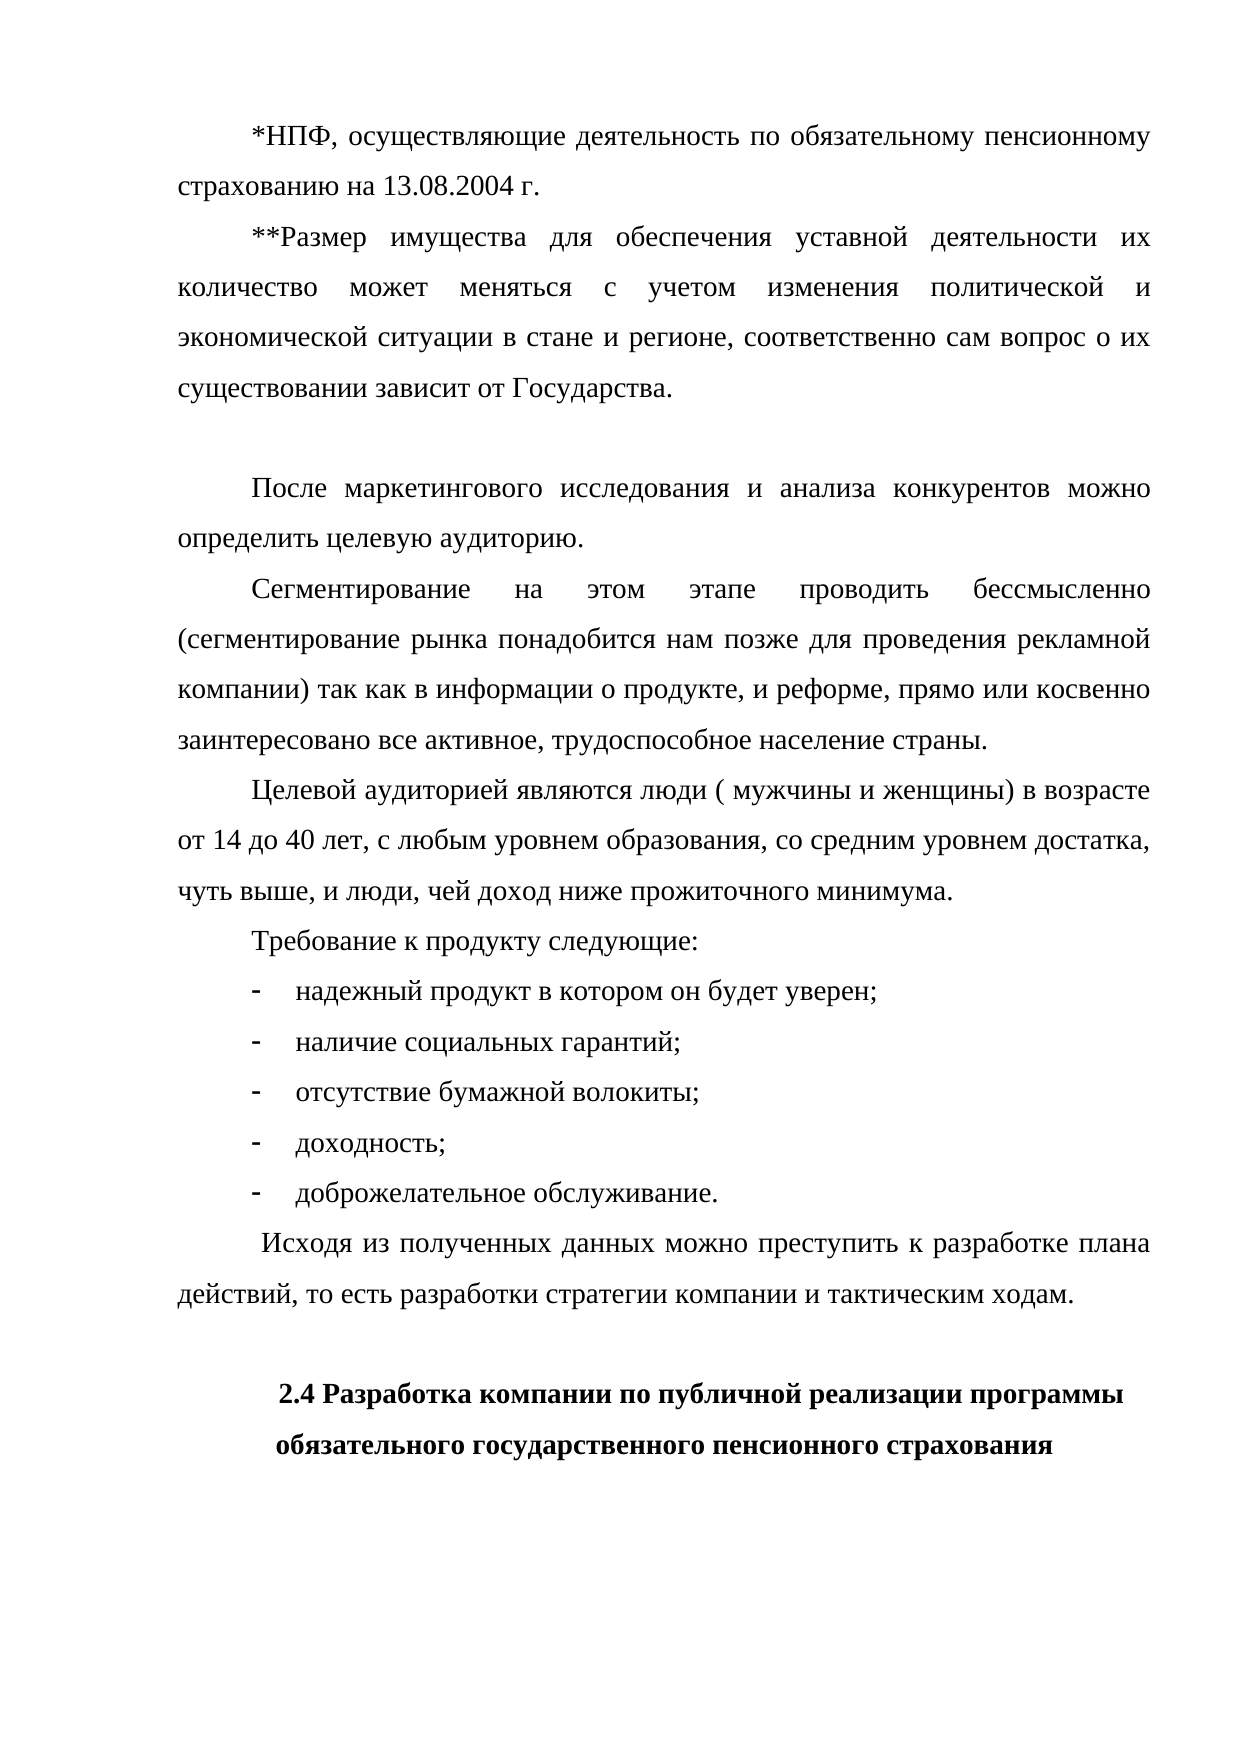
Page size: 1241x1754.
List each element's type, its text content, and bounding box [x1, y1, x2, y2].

text После маркетингового исследования и анализа конкурентов можно определить целевую аудиторию. [177, 470, 1152, 554]
text Целевой аудиторией являются люди ( мужчины и женщины) в возрасте от 14 до 40 лет, с любым уровнем образования, со средним уровнем достатка, чуть выше, и люди, чей доход ниже прожиточного минимума. [177, 772, 1152, 906]
text **Размер имущества для обеспечения уставной деятельности их количество может меняться с учетом изменения политической и экономической ситуации в стане и регионе, соответственно сам вопрос о их существовании зависит от Государства. [177, 219, 1152, 403]
list отсутствие бумажной волокиты; [177, 1074, 1152, 1108]
list доброжелательное обслуживание. [177, 1175, 1152, 1209]
subtitle 2.4 Разработка компании по публичной реализации программы обязательного государственного пенсионного страхования [177, 1376, 1152, 1460]
text Исходя из полученных данных можно преступить к разработке плана действий, то есть разработки стратегии компании и тактическим ходам. [177, 1226, 1152, 1309]
list доходность; [177, 1125, 1152, 1158]
text *НПФ, осуществляющие деятельность по обязательному пенсионному страхованию на 13.08.2004 г. [177, 118, 1152, 202]
list наличие социальных гарантий; [177, 1024, 1152, 1057]
text Сегментирование на этом этапе проводить бессмысленно (сегментирование рынка понадобится нам позже для проведения рекламной компании) так как в информации о продукте, и реформе, прямо или косвенно заинтересовано все активное, трудоспособное население страны. [177, 571, 1152, 755]
list надежный продукт в котором он будет уверен; [177, 973, 1152, 1007]
text Требование к продукту следующие: [177, 923, 1152, 957]
